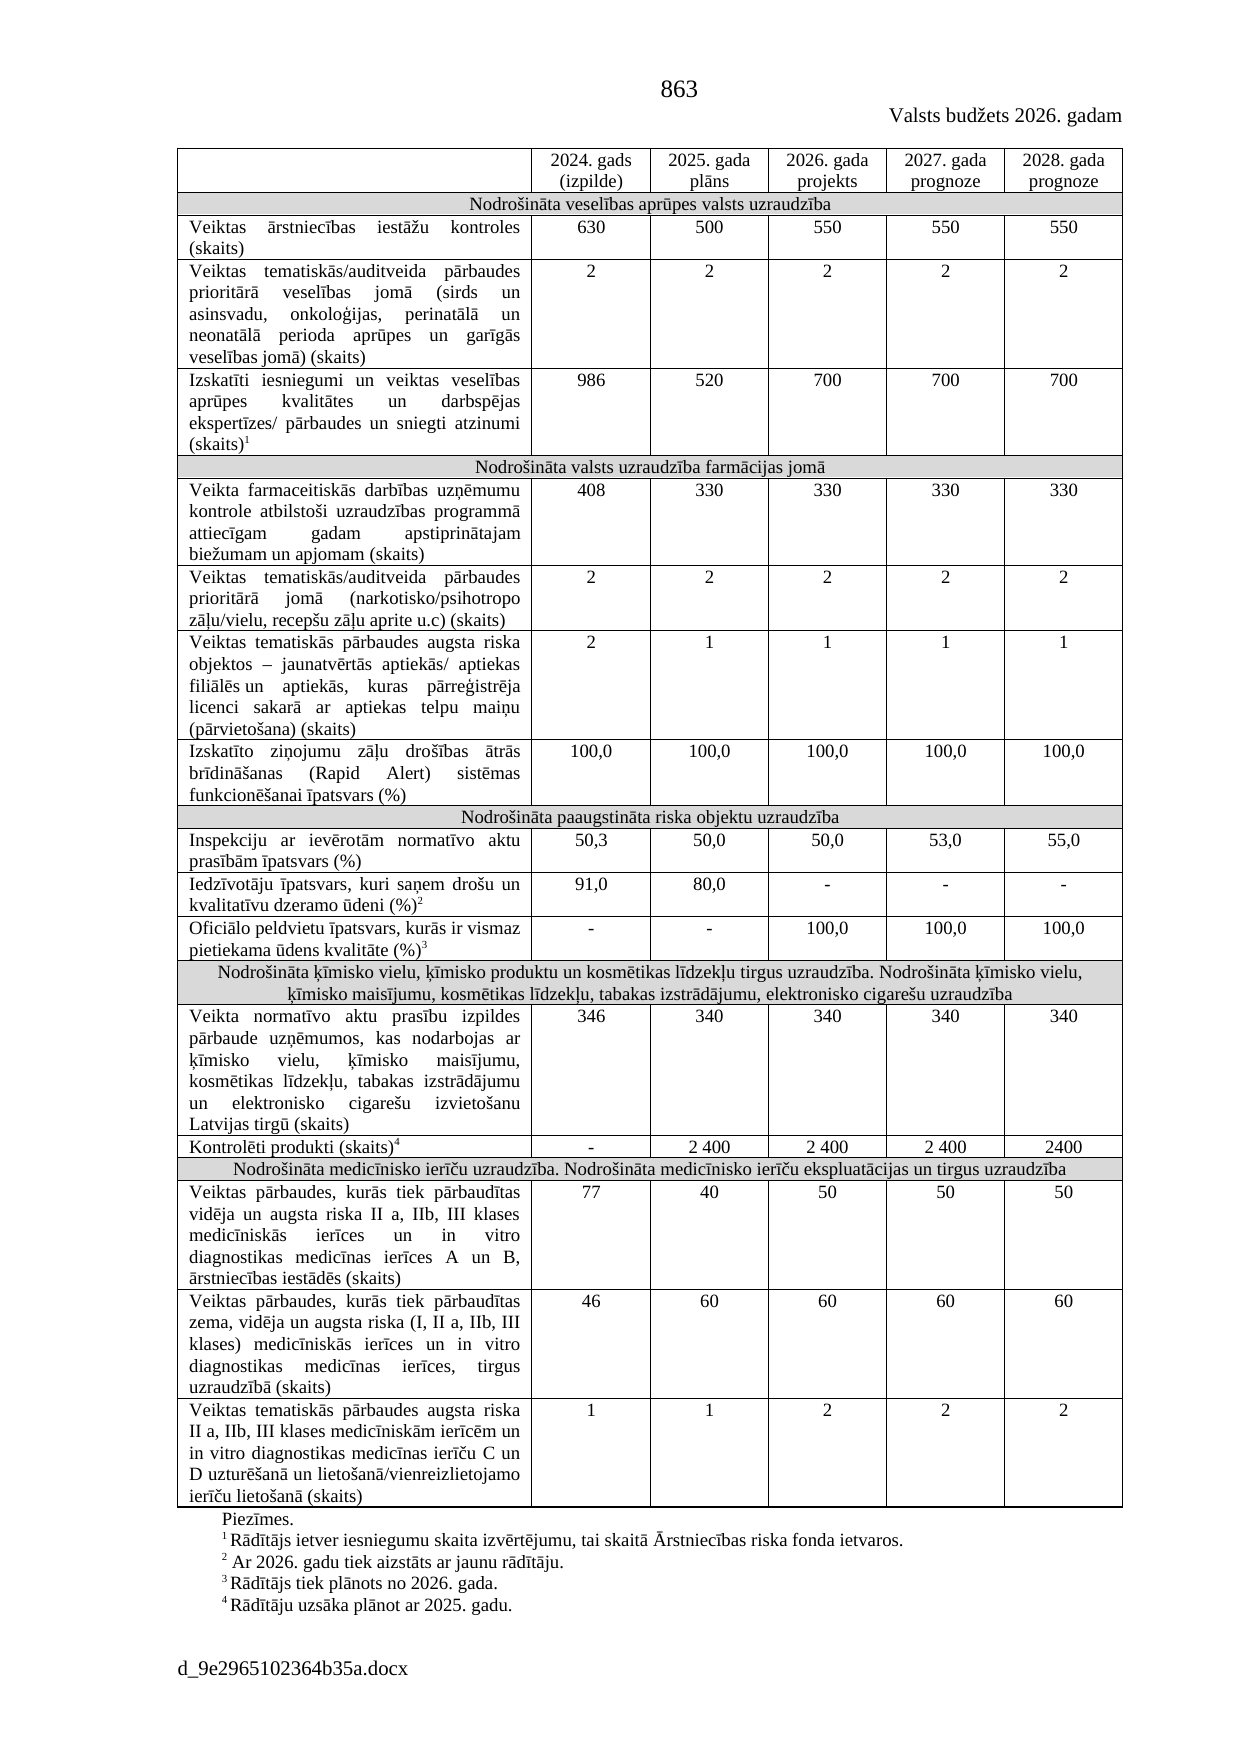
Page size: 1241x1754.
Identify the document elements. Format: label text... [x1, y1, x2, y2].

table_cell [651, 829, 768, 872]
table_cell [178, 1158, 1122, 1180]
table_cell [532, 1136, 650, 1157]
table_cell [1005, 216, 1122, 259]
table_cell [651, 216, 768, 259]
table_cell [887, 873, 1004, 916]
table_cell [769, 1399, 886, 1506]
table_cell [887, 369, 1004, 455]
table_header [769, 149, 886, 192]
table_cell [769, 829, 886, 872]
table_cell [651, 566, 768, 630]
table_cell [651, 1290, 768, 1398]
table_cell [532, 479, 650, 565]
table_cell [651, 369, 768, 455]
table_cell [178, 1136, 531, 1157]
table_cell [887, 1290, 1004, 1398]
text Piezīmes. [177, 1508, 1122, 1529]
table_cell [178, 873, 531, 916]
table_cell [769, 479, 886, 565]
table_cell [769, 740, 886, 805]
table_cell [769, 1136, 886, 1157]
text 2 Ar 2026. gadu tiek aizstāts ar jaunu rādītāju. [177, 1551, 1122, 1572]
text 1 Rādītājs ietver iesniegumu skaita izvērtējumu, tai skaitā Ārstniecības riska fonda ietvaros. [177, 1529, 1122, 1551]
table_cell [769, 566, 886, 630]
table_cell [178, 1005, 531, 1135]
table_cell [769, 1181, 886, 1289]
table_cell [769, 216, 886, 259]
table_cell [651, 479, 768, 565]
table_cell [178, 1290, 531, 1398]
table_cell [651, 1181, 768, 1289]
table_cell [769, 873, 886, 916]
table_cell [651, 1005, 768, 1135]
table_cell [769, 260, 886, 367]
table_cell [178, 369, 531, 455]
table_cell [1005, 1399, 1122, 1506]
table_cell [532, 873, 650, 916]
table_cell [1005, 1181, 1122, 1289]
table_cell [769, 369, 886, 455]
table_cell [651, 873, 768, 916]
text 3 Rādītājs tiek plānots no 2026. gada. [177, 1572, 1122, 1594]
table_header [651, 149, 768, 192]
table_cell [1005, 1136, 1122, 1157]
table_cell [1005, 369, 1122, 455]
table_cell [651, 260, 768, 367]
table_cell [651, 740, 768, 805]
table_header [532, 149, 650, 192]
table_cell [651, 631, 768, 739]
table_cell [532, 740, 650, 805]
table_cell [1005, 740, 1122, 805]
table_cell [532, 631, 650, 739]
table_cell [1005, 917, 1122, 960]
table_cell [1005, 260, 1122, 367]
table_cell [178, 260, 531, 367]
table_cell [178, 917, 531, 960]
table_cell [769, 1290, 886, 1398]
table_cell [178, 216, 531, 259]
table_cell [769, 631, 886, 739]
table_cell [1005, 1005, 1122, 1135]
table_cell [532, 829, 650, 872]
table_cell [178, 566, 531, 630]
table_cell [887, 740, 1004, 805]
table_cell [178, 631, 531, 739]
text 4 Rādītāju uzsāka plānot ar 2025. gadu. [177, 1594, 1122, 1615]
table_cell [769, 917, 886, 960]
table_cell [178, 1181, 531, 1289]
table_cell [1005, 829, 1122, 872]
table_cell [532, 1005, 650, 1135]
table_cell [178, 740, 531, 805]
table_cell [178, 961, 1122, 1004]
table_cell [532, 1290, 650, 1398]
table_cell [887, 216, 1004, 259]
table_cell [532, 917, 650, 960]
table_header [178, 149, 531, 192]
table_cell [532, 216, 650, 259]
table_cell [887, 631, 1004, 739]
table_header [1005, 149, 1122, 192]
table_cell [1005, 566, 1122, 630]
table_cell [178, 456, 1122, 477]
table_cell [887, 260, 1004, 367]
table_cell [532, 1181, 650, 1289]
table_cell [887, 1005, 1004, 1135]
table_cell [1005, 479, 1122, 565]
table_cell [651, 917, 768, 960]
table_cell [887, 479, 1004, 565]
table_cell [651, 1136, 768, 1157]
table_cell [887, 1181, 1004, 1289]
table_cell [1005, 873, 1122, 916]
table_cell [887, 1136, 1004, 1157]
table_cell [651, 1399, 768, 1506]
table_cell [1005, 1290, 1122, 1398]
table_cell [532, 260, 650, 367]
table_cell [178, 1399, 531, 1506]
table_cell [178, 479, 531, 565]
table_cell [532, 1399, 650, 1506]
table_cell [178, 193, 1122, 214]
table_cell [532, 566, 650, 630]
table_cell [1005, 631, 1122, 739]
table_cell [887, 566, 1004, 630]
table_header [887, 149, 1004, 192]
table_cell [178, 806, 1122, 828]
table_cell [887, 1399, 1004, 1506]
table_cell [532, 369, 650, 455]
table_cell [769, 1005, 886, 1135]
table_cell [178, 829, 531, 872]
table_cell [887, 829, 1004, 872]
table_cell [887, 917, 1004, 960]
